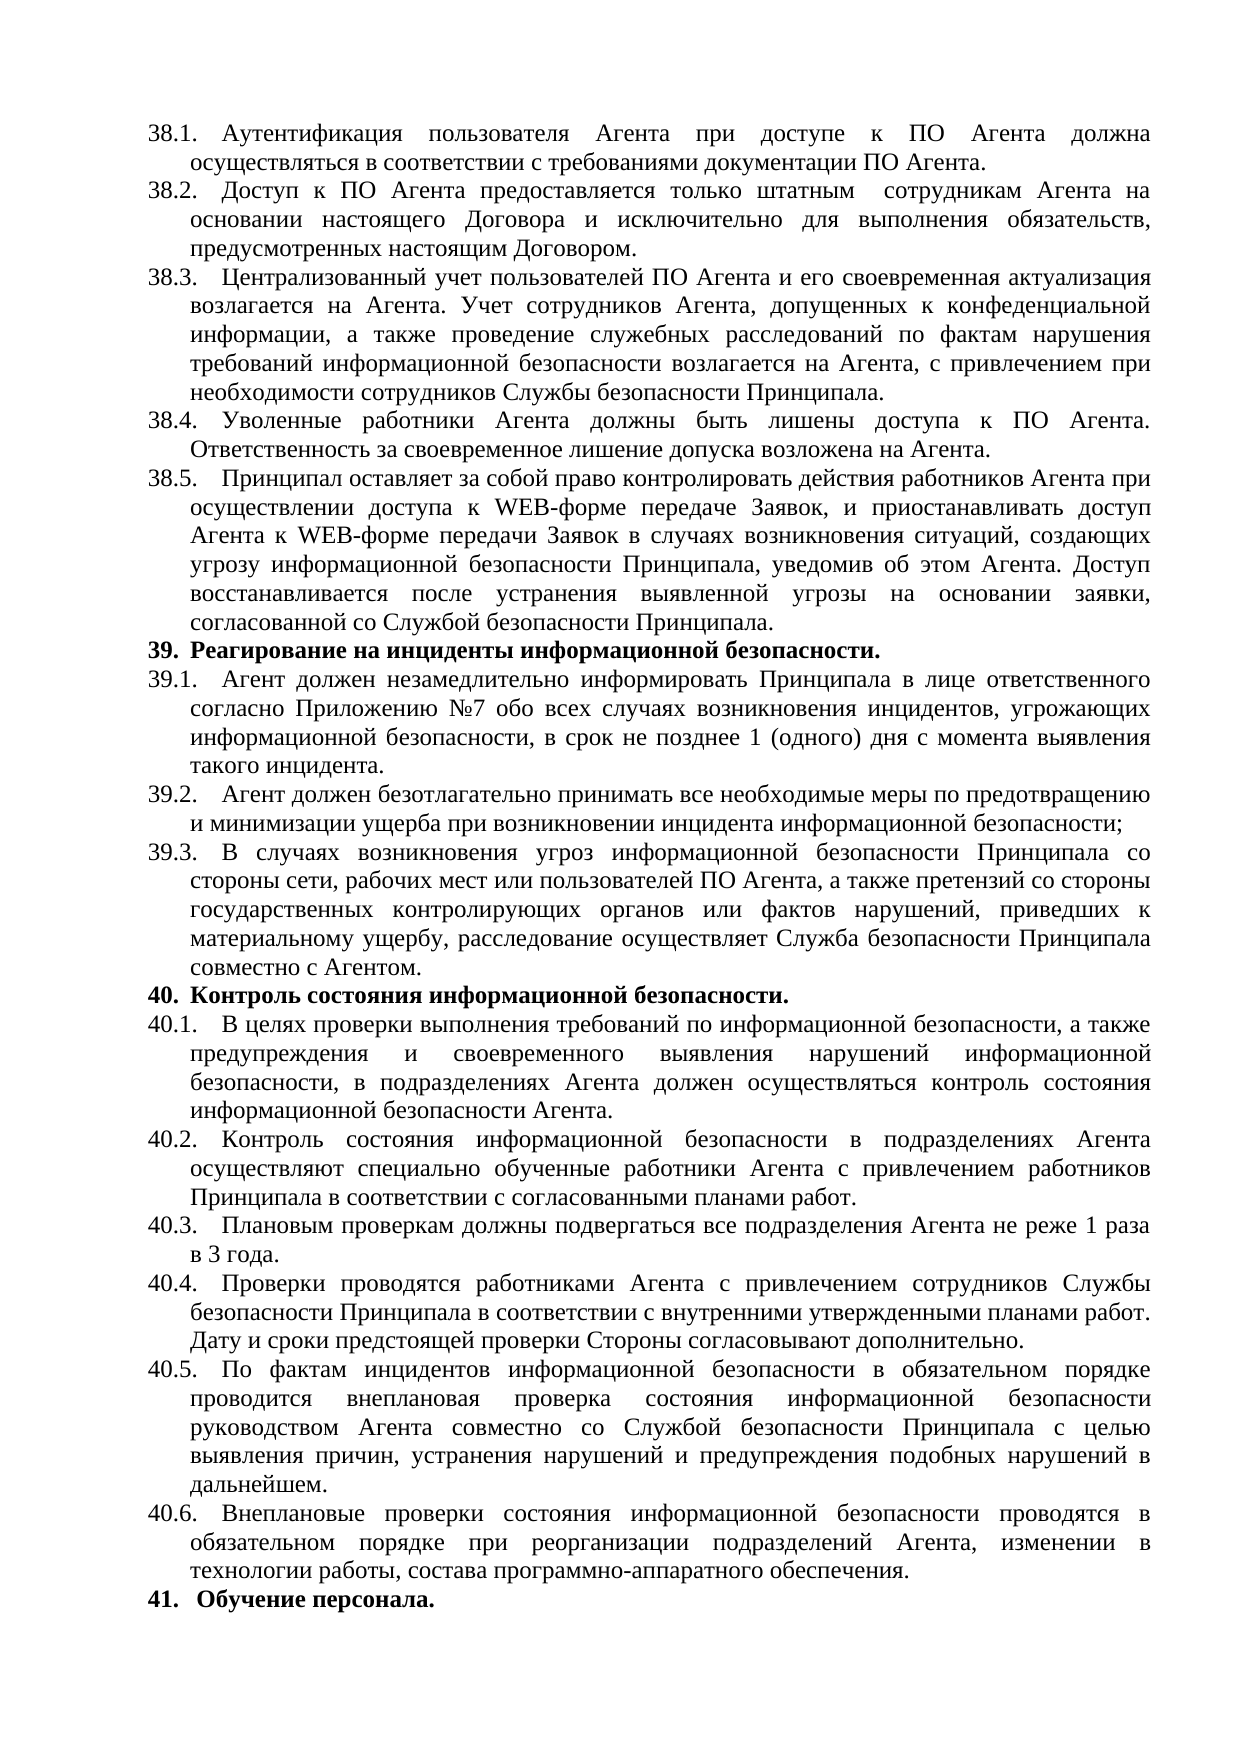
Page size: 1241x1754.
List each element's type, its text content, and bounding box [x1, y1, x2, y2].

list Аутентификация пользователя Агента при доступе к ПО Агента должна осуществляться в соответствии с требованиями документации ПО Агента. [148, 118, 1152, 176]
list В целях проверки выполнения требований по информационной безопасности, а также предупреждения и своевременного выявления нарушений информационной безопасности, в подразделениях Агента должен осуществляться контроль состояния информационной безопасности Агента. [148, 1009, 1152, 1124]
list Агент должен незамедлительно информировать Принципала в лице ответственного согласно Приложению №7 обо всех случаях возникновения инцидентов, угрожающих информационной безопасности, в срок не позднее 1 (одного) дня с момента выявления такого инцидента. [148, 664, 1152, 779]
list Контроль состояния информационной безопасности в подразделениях Агента осуществляют специально обученные работники Агента с привлечением работников Принципала в соответствии с согласованными планами работ. [148, 1124, 1152, 1211]
list Внеплановые проверки состояния информационной безопасности проводятся в обязательном порядке при реорганизации подразделений Агента, изменении в технологии работы, состава программно-аппаратного обеспечения. [148, 1498, 1152, 1584]
list Обучение персонала. [148, 1584, 1152, 1613]
list По фактам инцидентов информационной безопасности в обязательном порядке проводится внеплановая проверка состояния информационной безопасности руководством Агента совместно со Службой безопасности Принципала с целью выявления причин, устранения нарушений и предупреждения подобных нарушений в дальнейшем. [148, 1354, 1152, 1498]
list Централизованный учет пользователей ПО Агента и его своевременная актуализация возлагается на Агента. Учет сотрудников Агента, допущенных к конфеденциальной информации, а также проведение служебных расследований по фактам нарушения требований информационной безопасности возлагается на Агента, с привлечением при необходимости сотрудников Службы безопасности Принципала. [148, 262, 1152, 406]
list Агент должен безотлагательно принимать все необходимые меры по предотвращению и минимизации ущерба при возникновении инцидента информационной безопасности; [148, 779, 1152, 837]
list Проверки проводятся работниками Агента с привлечением сотрудников Службы безопасности Принципала в соответствии с внутренними утвержденными планами работ. Дату и сроки предстоящей проверки Стороны согласовывают дополнительно. [148, 1268, 1152, 1354]
list Контроль состояния информационной безопасности. [148, 981, 1152, 1009]
list Плановым проверкам должны подвергаться все подразделения Агента не реже 1 раза в 3 года. [148, 1211, 1152, 1268]
list Уволенные работники Агента должны быть лишены доступа к ПО Агента. Ответственность за своевременное лишение допуска возложена на Агента. [148, 406, 1152, 463]
list В случаях возникновения угроз информационной безопасности Принципала со стороны сети, рабочих мест или пользователей ПО Агента, а также претензий со стороны государственных контролирующих органов или фактов нарушений, приведших к материальному ущербу, расследование осуществляет Служба безопасности Принципала совместно с Агентом. [148, 837, 1152, 981]
list Доступ к ПО Агента предоставляется только штатным сотрудникам Агента на основании настоящего Договора и исключительно для выполнения обязательств, предусмотренных настоящим Договором. [148, 176, 1152, 262]
list Принципал оставляет за собой право контролировать действия работников Агента при осуществлении доступа к WEB-форме передаче Заявок, и приостанавливать доступ Агента к WEB-форме передачи Заявок в случаях возникновения ситуаций, создающих угрозу информационной безопасности Принципала, уведомив об этом Агента. Доступ восстанавливается после устранения выявленной угрозы на основании заявки, согласованной со Службой безопасности Принципала. [148, 463, 1152, 636]
list Реагирование на инциденты информационной безопасности. [148, 636, 1152, 664]
